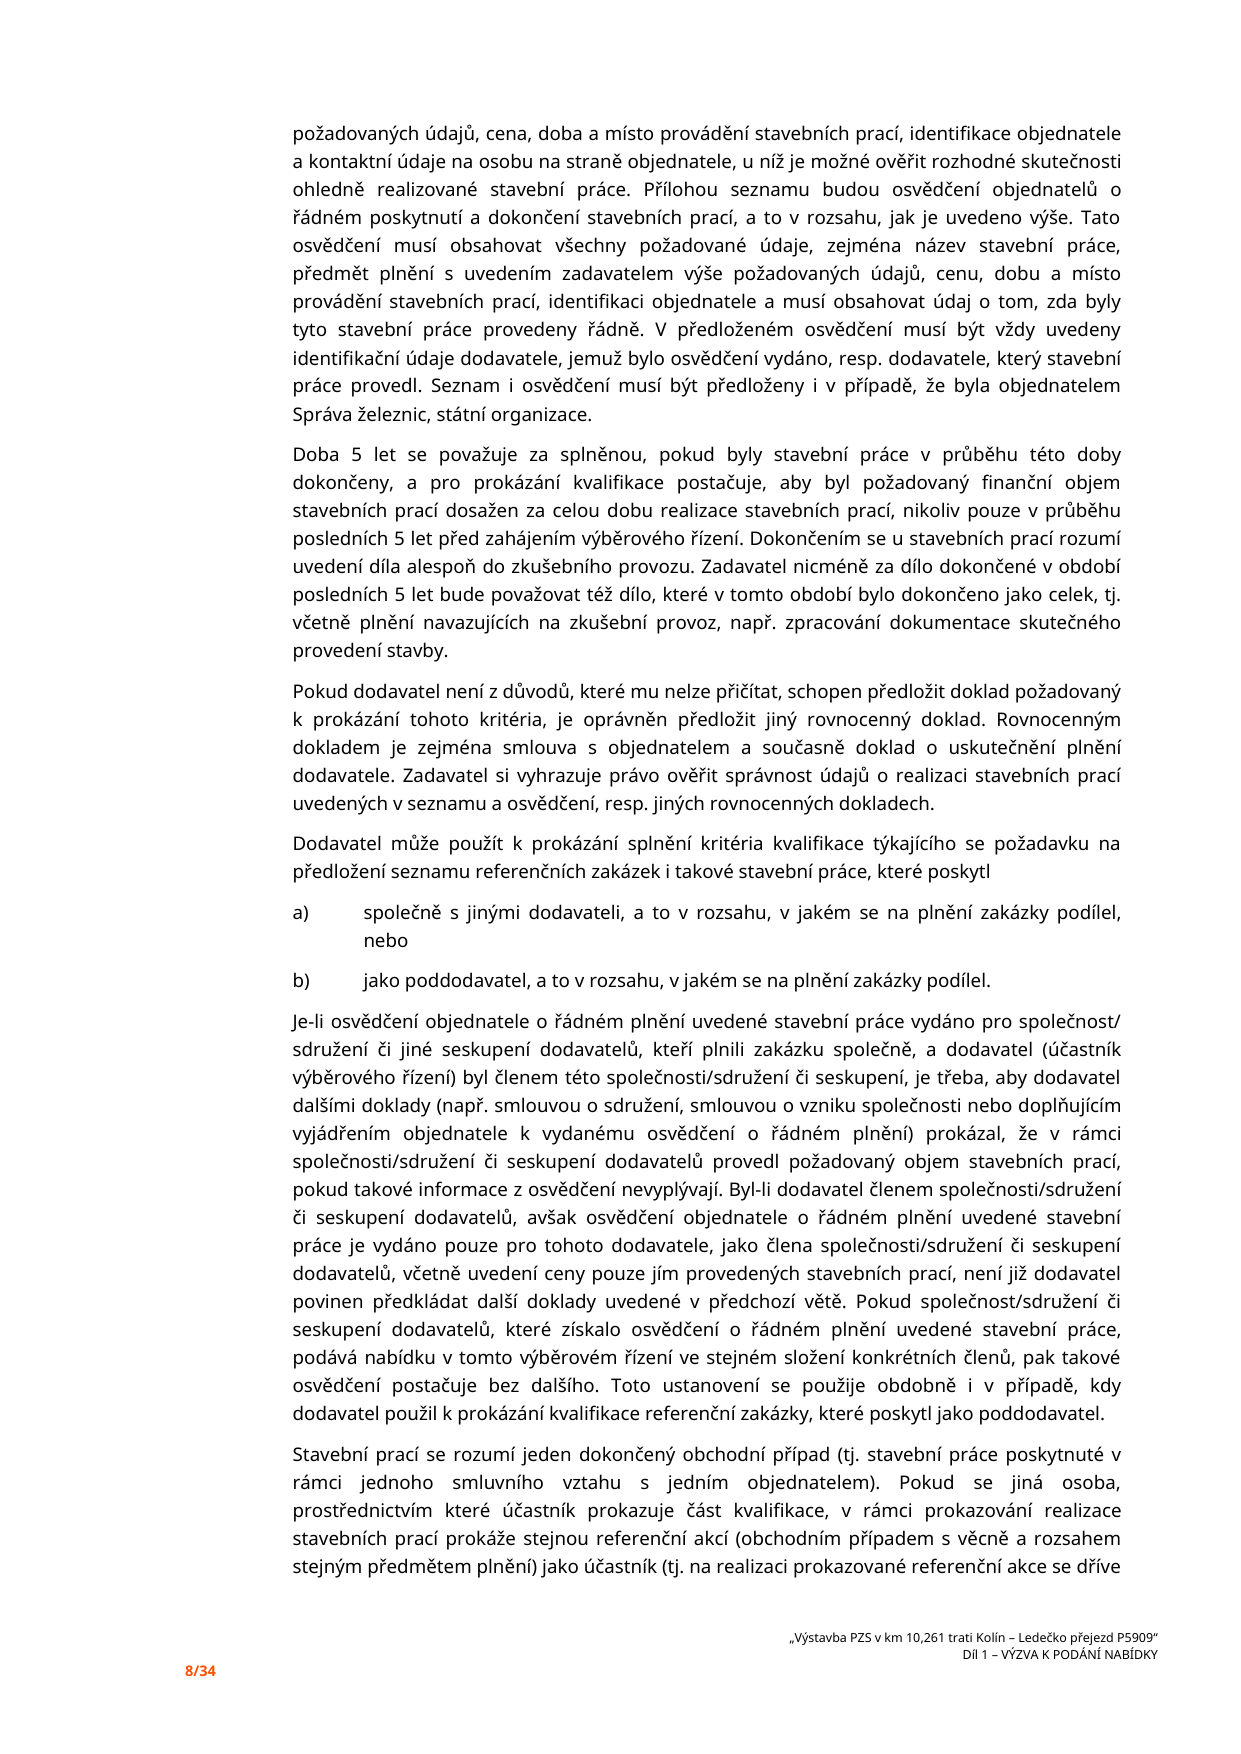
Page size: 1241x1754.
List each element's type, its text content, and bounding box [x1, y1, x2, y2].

text Dodavatel může použít k prokázání splnění kritéria kvalifikace týkajícího se požadavku na předložení seznamu referenčních zakázek i takové stavební práce, které poskytl [292, 831, 1122, 884]
text Pokud dodavatel není z důvodů, které mu nelze přičítat, schopen předložit doklad požadovaný k prokázání tohoto kritéria, je oprávněn předložit jiný rovnocenný doklad. Rovnocenným dokladem je zejména smlouva s objednatelem a současně doklad o uskutečnění plnění dodavatele. Zadavatel si vyhrazuje právo ověřit správnost údajů o realizaci stavebních prací uvedených v seznamu a osvědčení, resp. jiných rovnocenných dokladech. [292, 678, 1122, 816]
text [292, 121, 1122, 426]
text Doba 5 let se považuje za splněnou, pokud byly stavební práce v průběhu této doby dokončeny, a pro prokázání kvalifikace postačuje, aby byl požadovaný finanční objem stavebních prací dosažen za celou dobu realizace stavebních prací, nikoliv pouze v průběhu posledních 5 let před zahájením výběrového řízení. Dokončením se u stavebních prací rozumí uvedení díla alespoň do zkušebního provozu. Zadavatel nicméně za dílo dokončené v období posledních 5 let bude považovat též dílo, které v tomto období bylo dokončeno jako celek, tj. včetně plnění navazujících na zkušební provoz, např. zpracování dokumentace skutečného provedení stavby. [292, 441, 1122, 663]
text b) jako poddodavatel, a to v rozsahu, v jakém se na plnění zakázky podílel. [292, 968, 1122, 993]
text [292, 1441, 1122, 1579]
text a) společně s jinými dodavateli, a to v rozsahu, v jakém se na plnění zakázky podílel, nebo [292, 899, 1122, 953]
text Je-li osvědčení objednatele o řádném plnění uvedené stavební práce vydáno pro společnost/ sdružení či jiné seskupení dodavatelů, kteří plnili zakázku společně, a dodavatel (účastník výběrového řízení) byl členem této společnosti/sdružení či seskupení, je třeba, aby dodavatel dalšími doklady (např. smlouvou o sdružení, smlouvou o vzniku společnosti nebo doplňujícím vyjádřením objednatele k vydanému osvědčení o řádném plnění) prokázal, že v rámci společnosti/sdružení či seskupení dodavatelů provedl požadovaný objem stavebních prací, pokud takové informace z osvědčení nevyplývají. Byl-li dodavatel členem společnosti/sdružení či seskupení dodavatelů, avšak osvědčení objednatele o řádném plnění uvedené stavební práce je vydáno pouze pro tohoto dodavatele, jako člena společnosti/sdružení či seskupení dodavatelů, včetně uvedení ceny pouze jím provedených stavebních prací, není již dodavatel povinen předkládat další doklady uvedené v předchozí větě. Pokud společnost/sdružení či seskupení dodavatelů, které získalo osvědčení o řádném plnění uvedené stavební práce, podává nabídku v tomto výběrovém řízení ve stejném složení konkrétních členů, pak takové osvědčení postačuje bez dalšího. Toto ustanovení se použije obdobně i v případě, kdy dodavatel použil k prokázání kvalifikace referenční zakázky, které poskytl jako poddodavatel. [292, 1008, 1122, 1426]
